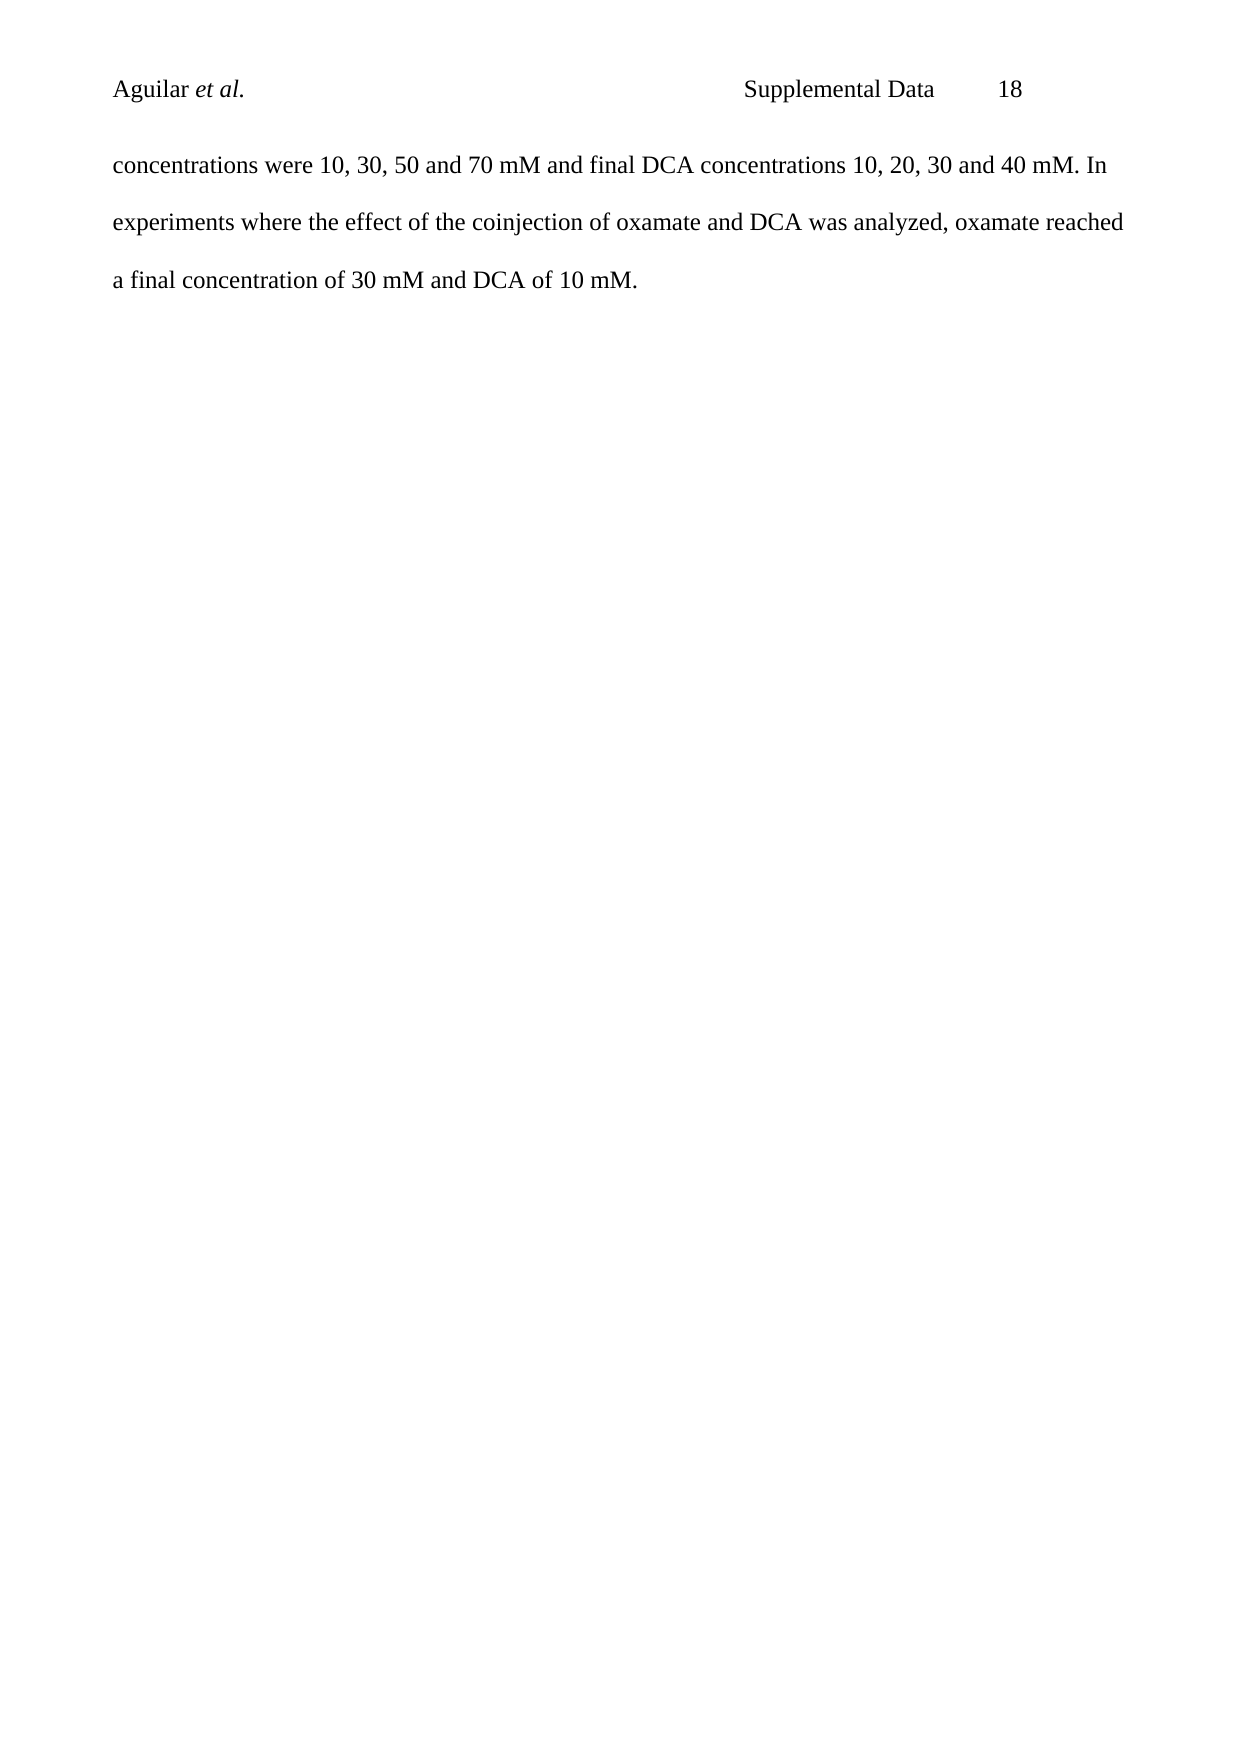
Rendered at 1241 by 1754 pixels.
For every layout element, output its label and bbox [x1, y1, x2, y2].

text [112, 150, 1128, 294]
